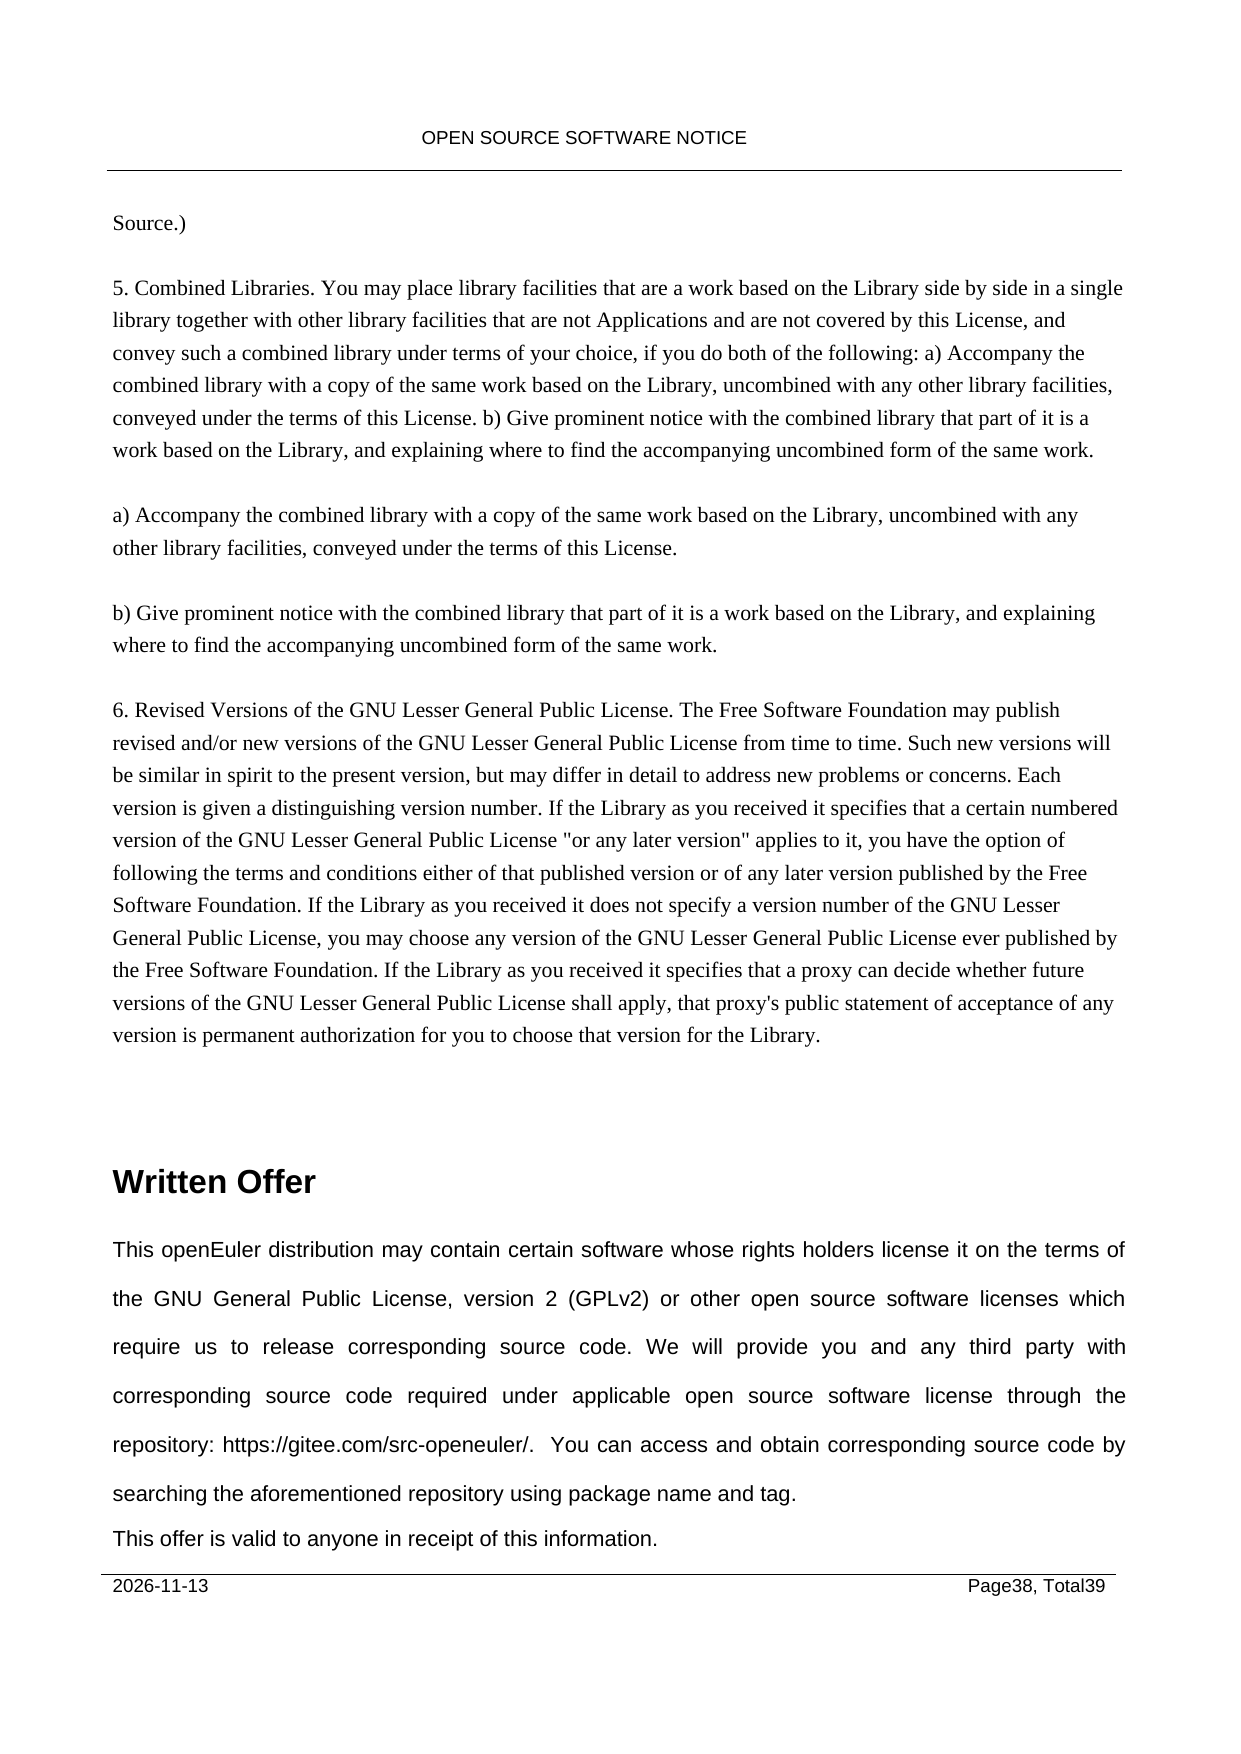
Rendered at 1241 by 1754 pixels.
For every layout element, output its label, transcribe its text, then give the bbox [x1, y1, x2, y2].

text This offer is valid to anyone in receipt of this information. [112, 1522, 1128, 1554]
text This openEuler distribution may contain certain software whose rights holders license it on the terms of the GNU General Public License, version 2 (GPLv2) or other open source software licenses which require us to release corresponding source code. We will provide you and any third party with corresponding source code required under applicable open source software license through the repository: https://gitee.com/src-openeuler/. You can access and obtain corresponding source code by searching the aforementioned repository using package name and tag. [112, 1233, 1128, 1509]
text Written Offer [112, 1149, 1128, 1214]
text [112, 206, 1128, 1149]
